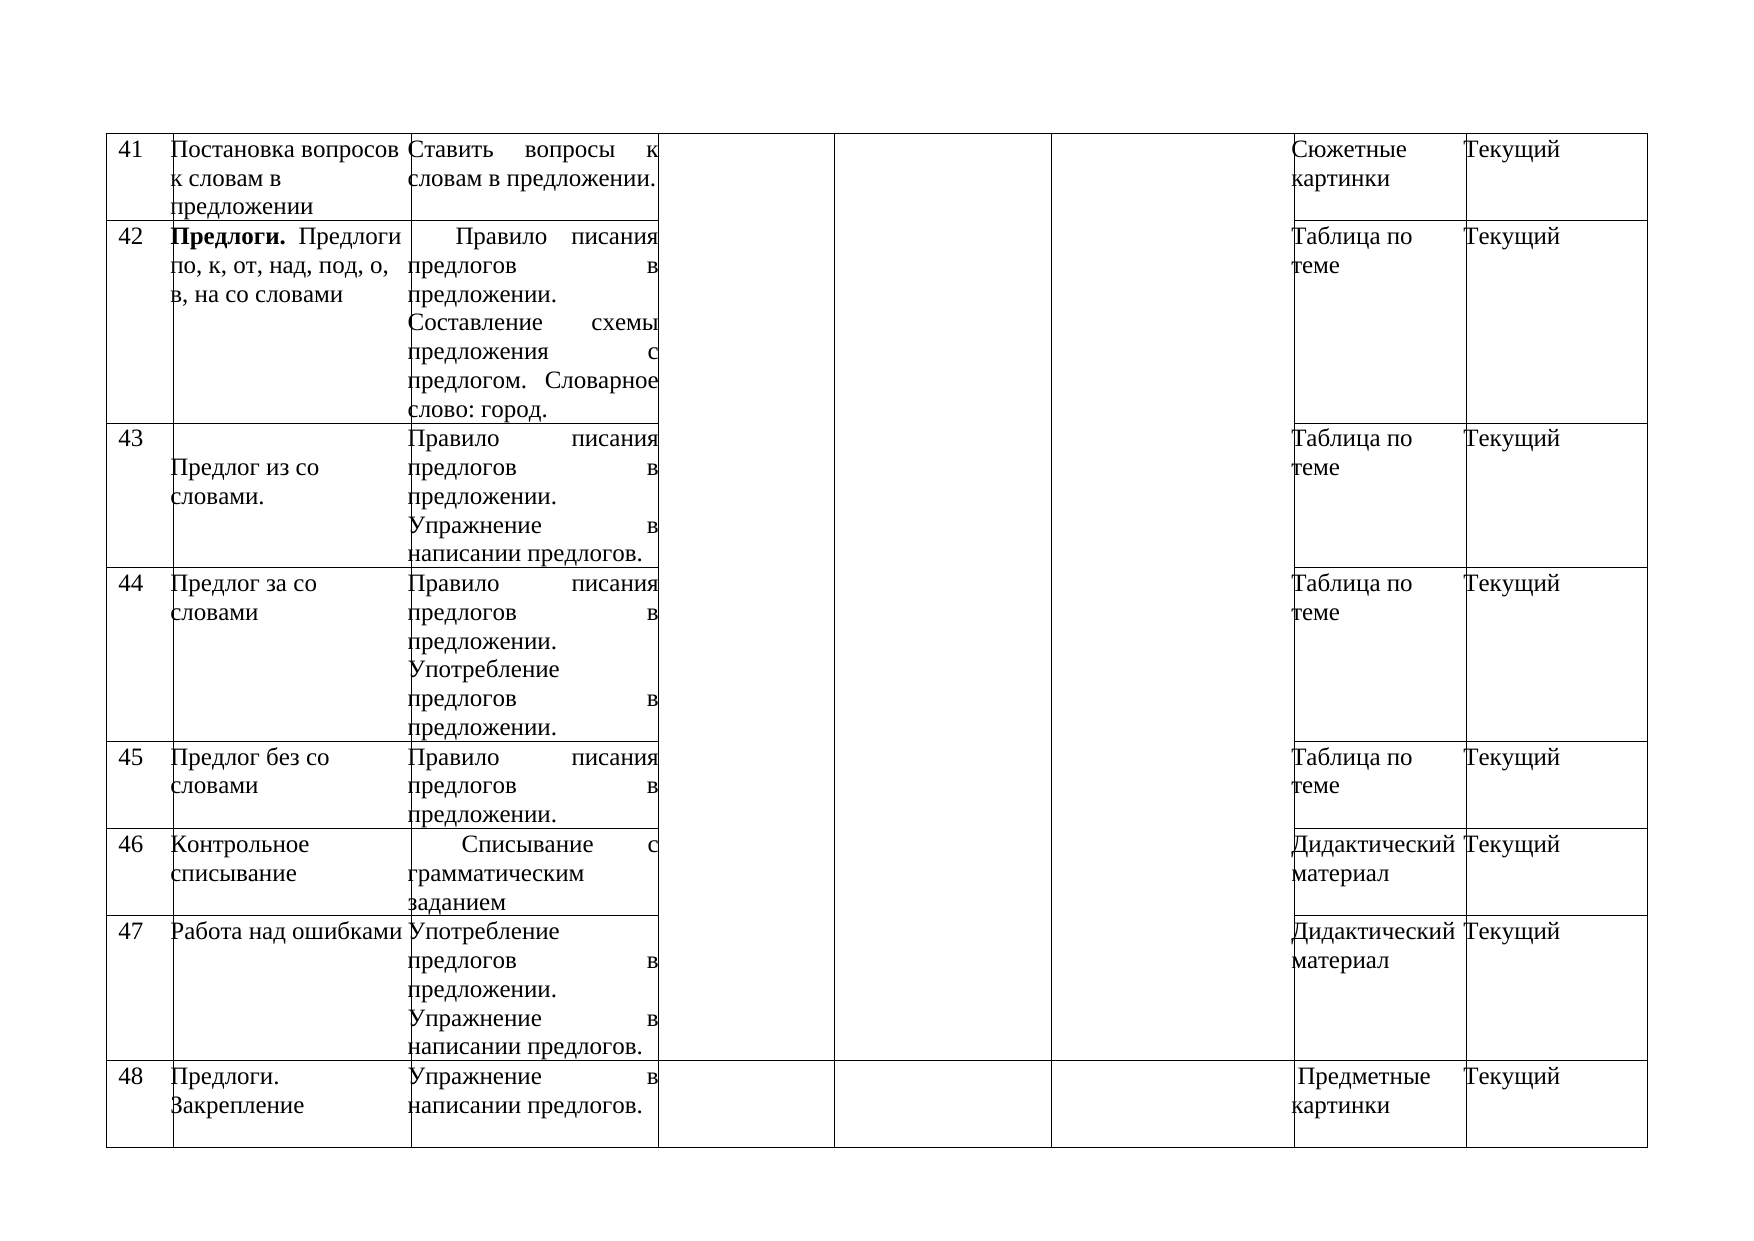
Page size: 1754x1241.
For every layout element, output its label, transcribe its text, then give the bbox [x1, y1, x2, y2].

table_cell Правило писания предлогов в предложении. Составление схемы предложения с предлогом. Словарное слово: город. [412, 221, 658, 422]
table_cell Текущий [1467, 424, 1647, 567]
table_cell [1052, 1061, 1294, 1147]
table_cell Дидактический материал [1295, 829, 1466, 915]
table_cell 44 [107, 568, 173, 741]
table_cell [835, 1061, 1051, 1147]
table_cell Текущий [1467, 1061, 1647, 1147]
table_cell Предлог за со словами [174, 568, 411, 741]
table_cell Таблица по теме [1295, 221, 1466, 422]
table_cell Текущий [1467, 221, 1647, 422]
table_cell Ставить вопросы к словам в предложении. [412, 134, 658, 220]
table_cell Правило писания предлогов в предложении. [412, 742, 658, 828]
table_cell Правило писания предлогов в предложении. Употребление предлогов в предложении. [412, 568, 658, 741]
table_cell [1052, 134, 1294, 1060]
table_cell 42 [107, 221, 173, 422]
table_cell Таблица по теме [1295, 568, 1466, 741]
table_cell 48 [107, 1061, 173, 1147]
table_cell Работа над ошибками [174, 916, 411, 1060]
table_cell Текущий [1467, 742, 1647, 828]
table_cell Предметные картинки [1295, 1061, 1466, 1147]
table_cell Таблица по теме [1295, 424, 1466, 567]
table_cell 47 [107, 916, 173, 1060]
table_cell Дидактический материал [1295, 916, 1466, 1060]
table_cell Упражнение в написании предлогов. [412, 1061, 658, 1147]
table_cell Текущий [1467, 829, 1647, 915]
table_cell 43 [107, 424, 173, 567]
table_cell Таблица по теме [1295, 742, 1466, 828]
table_cell [659, 1061, 834, 1147]
table_cell 46 [107, 829, 173, 915]
table_cell [835, 134, 1051, 1060]
table_cell Контрольное списывание [174, 829, 411, 915]
table_cell Предлог без со словами [174, 742, 411, 828]
table_cell Сюжетные картинки [1295, 134, 1466, 220]
table_cell Списывание с грамматическим заданием [412, 829, 658, 915]
table_cell Предлоги. Предлоги по, к, от, над, под, о, в, на со словами [174, 221, 411, 422]
table_cell Правило писания предлогов в предложении. Упражнение в написании предлогов. [412, 424, 658, 567]
table_cell 41 [107, 134, 173, 220]
table_cell Текущий [1467, 568, 1647, 741]
table_cell [659, 134, 834, 1060]
table_cell Текущий [1467, 134, 1647, 220]
table_cell Предлоги. Закрепление [174, 1061, 411, 1147]
table_cell 45 [107, 742, 173, 828]
table_cell Употребление предлогов в предложении. Упражнение в написании предлогов. [412, 916, 658, 1060]
table_cell Предлог из со словами. [174, 424, 411, 567]
table_cell Постановка вопросов к словам в предложении [174, 134, 411, 220]
table_cell Текущий [1467, 916, 1647, 1060]
